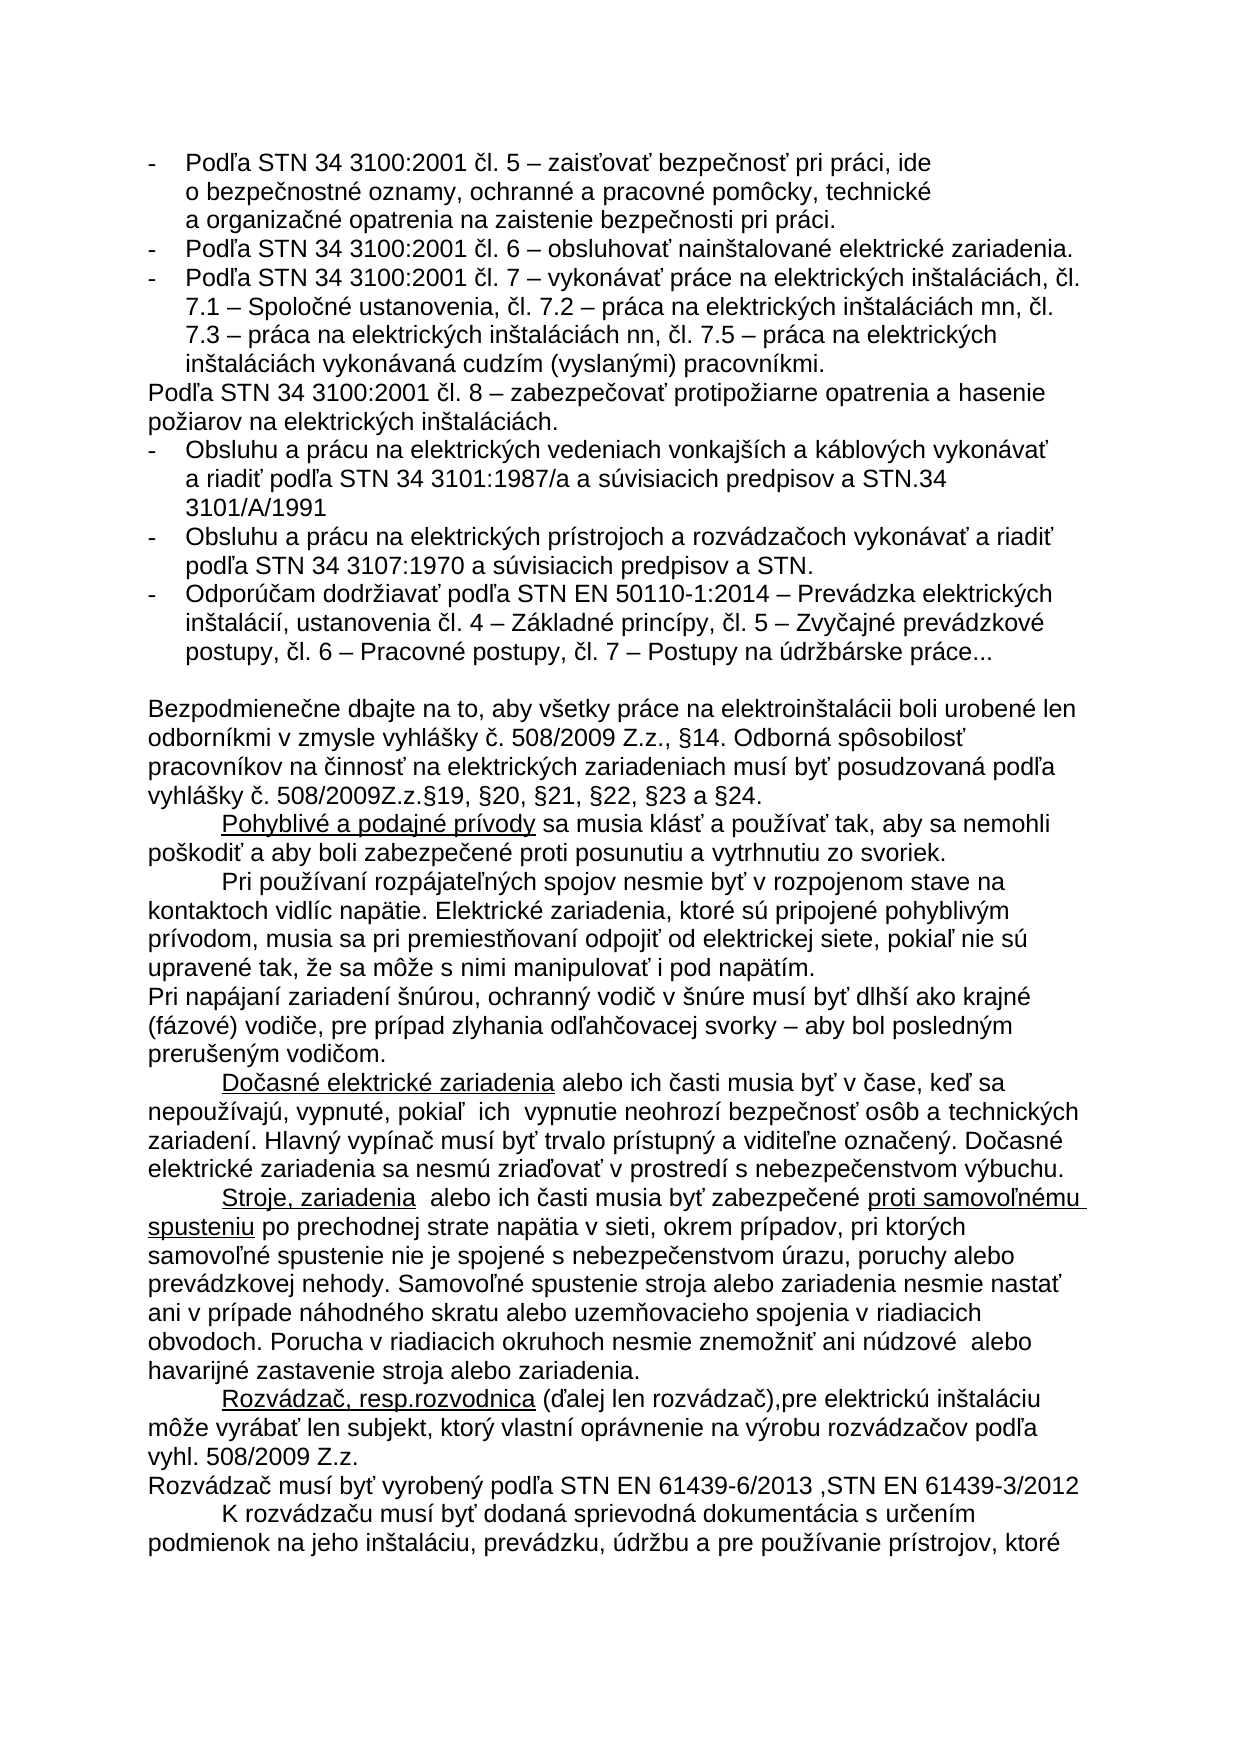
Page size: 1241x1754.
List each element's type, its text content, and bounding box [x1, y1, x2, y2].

text Pri používaní rozpájateľných spojov nesmie byť v rozpojenom stave na kontaktoch vidlíc napätie. Elektrické zariadenia, ktoré sú pripojené pohyblivým prívodom, musia sa pri premiestňovaní odpojiť od elektrickej siete, pokiaľ nie sú upravené tak, že sa môže s nimi manipulovať i pod napätím. [148, 867, 1093, 982]
text Pri napájaní zariadení šnúrou, ochranný vodič v šnúre musí byť dlhší ako krajné (fázové) vodiče, pre prípad zlyhania odľahčovacej svorky – aby bol posledným prerušeným vodičom. [148, 982, 1093, 1068]
list Odporúčam dodržiavať podľa STN EN 50110-1:2014 – Prevádzka elektrických inštalácií, ustanovenia čl. 4 – Základné princípy, čl. 5 – Zvyčajné prevádzkové postupy, čl. 6 – Pracovné postupy, čl. 7 – Postupy na údržbárske práce... [148, 579, 1093, 666]
text Podľa STN 34 3100:2001 čl. 8 – zabezpečovať protipožiarne opatrenia a hasenie požiarov na elektrických inštaláciách. [148, 378, 1093, 435]
text Dočasné elektrické zariadenia alebo ich časti musia byť v čase, keď sa nepoužívajú, vypnuté, pokiaľ ich vypnutie neohrozí bezpečnosť osôb a technických zariadení. Hlavný vypínač musí byť trvalo prístupný a viditeľne označený. Dočasné elektrické zariadenia sa nesmú zriaďovať v prostredí s nebezpečenstvom výbuchu. [148, 1068, 1093, 1183]
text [148, 1499, 1093, 1557]
list Podľa STN 34 3100:2001 čl. 6 – obsluhovať nainštalované elektrické zariadenia. [148, 234, 1093, 263]
text Pohyblivé a podajné prívody sa musia klásť a používať tak, aby sa nemohli poškodiť a aby boli zabezpečené proti posunutiu a vytrhnutiu zo svoriek. [148, 809, 1093, 867]
list Podľa STN 34 3100:2001 čl. 7 – vykonávať práce na elektrických inštaláciách, čl. 7.1 – Spoločné ustanovenia, čl. 7.2 – práca na elektrických inštaláciách mn, čl. 7.3 – práca na elektrických inštaláciách nn, čl. 7.5 – práca na elektrických inštaláciách vykonávaná cudzím (vyslanými) pracovníkmi. [148, 263, 1093, 378]
text Rozvádzač, resp.rozvodnica (ďalej len rozvádzač),pre elektrickú inštaláciu môže vyrábať len subjekt, ktorý vlastní oprávnenie na výrobu rozvádzačov podľa vyhl. 508/2009 Z.z. [148, 1384, 1093, 1471]
list Podľa STN 34 3100:2001 čl. 5 – zaisťovať bezpečnosť pri práci, ide o bezpečnostné oznamy, ochranné a pracovné pomôcky, technické a organizačné opatrenia na zaistenie bezpečnosti pri práci. [148, 148, 1093, 234]
text Rozvádzač musí byť vyrobený podľa STN EN 61439-6/2013 ,STN EN 61439-3/2012 [148, 1471, 1093, 1499]
list Obsluhu a prácu na elektrických vedeniach vonkajších a káblových vykonávať a riadiť podľa STN 34 3101:1987/a a súvisiacich predpisov a STN.34 3101/A/1991 [148, 435, 1093, 522]
text Stroje, zariadenia alebo ich časti musia byť zabezpečené proti samovoľnému spusteniu po prechodnej strate napätia v sieti, okrem prípadov, pri ktorých samovoľné spustenie nie je spojené s nebezpečenstvom úrazu, poruchy alebo prevádzkovej nehody. Samovoľné spustenie stroja alebo zariadenia nesmie nastať ani v prípade náhodného skratu alebo uzemňovacieho spojenia v riadiacich obvodoch. Porucha v riadiacich okruhoch nesmie znemožniť ani núdzové alebo havarijné zastavenie stroja alebo zariadenia. [148, 1183, 1093, 1384]
text Bezpodmienečne dbajte na to, aby všetky práce na elektroinštalácii boli urobené len odborníkmi v zmysle vyhlášky č. 508/2009 Z.z., §14. Odborná spôsobilosť pracovníkov na činnosť na elektrických zariadeniach musí byť posudzovaná podľa vyhlášky č. 508/2009Z.z.§19, §20, §21, §22, §23 a §24. [148, 694, 1093, 809]
list Obsluhu a prácu na elektrických prístrojoch a rozvádzačoch vykonávať a riadiť podľa STN 34 3107:1970 a súvisiacich predpisov a STN. [148, 522, 1093, 579]
